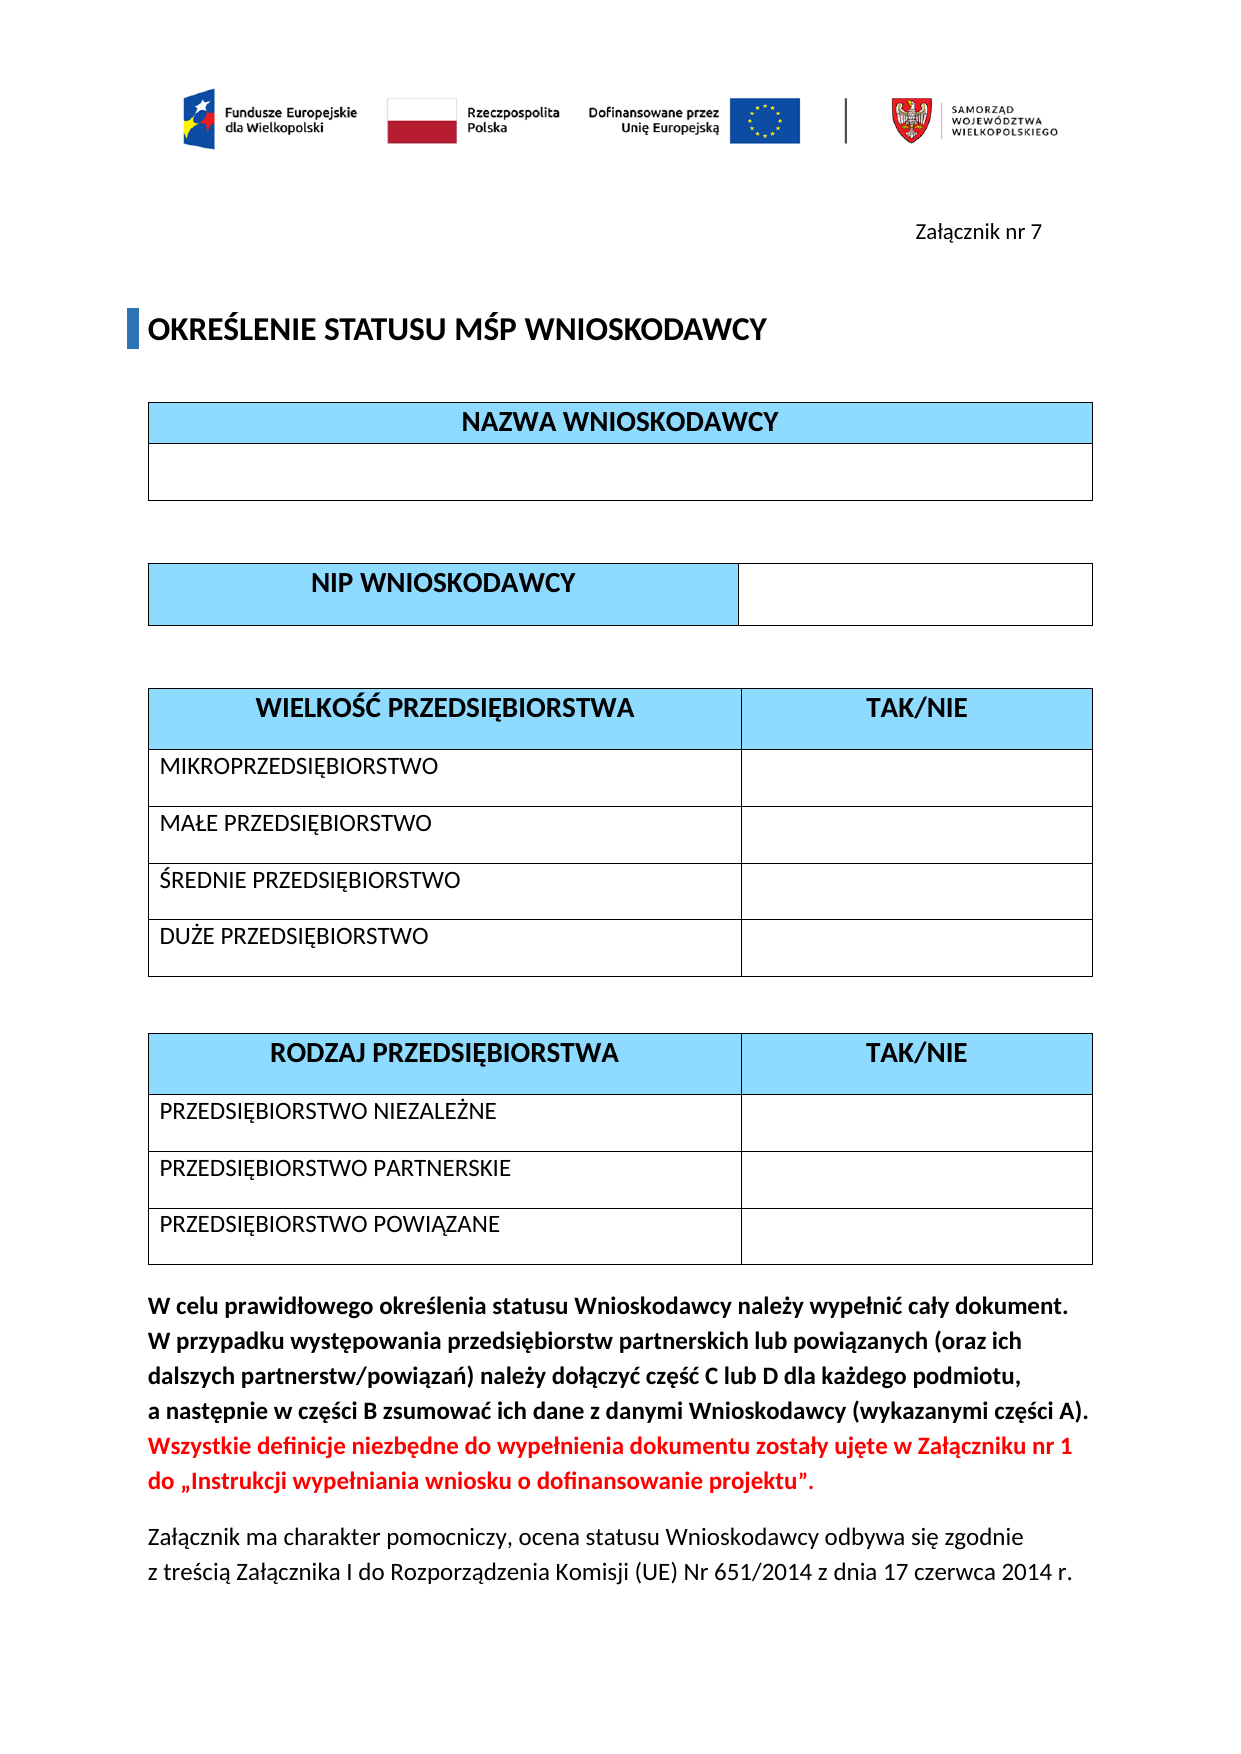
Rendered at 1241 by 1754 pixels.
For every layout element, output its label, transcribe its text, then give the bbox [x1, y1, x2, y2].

table_cell MIKROPRZEDSIĘBIORSTWO – wpisz tak lub nie [149, 750, 741, 806]
table_cell [742, 750, 1092, 806]
table_cell [742, 864, 1092, 919]
text Załącznik nr 7 [148, 217, 1093, 246]
table_cell [742, 807, 1092, 863]
table_cell PRZEDSIĘBIORSTWO PARTNERSKIE – wpisz tak lub nie [149, 1152, 741, 1208]
table_cell [742, 1209, 1092, 1264]
table_cell [742, 1152, 1092, 1208]
table_cell ŚREDNIE PRZEDSIĘBIORSTWO – wpisz tak lub nie [149, 864, 741, 919]
picture [147, 73, 1093, 165]
table_cell MAŁE PRZEDSIĘBIORSTWO – wpisz tak lub nie [149, 807, 741, 863]
table_header NAZWA WNIOSKODAWCY [149, 403, 1092, 443]
table_cell [149, 444, 1092, 500]
table_header TAK/NIE [742, 689, 1092, 749]
table_cell PRZEDSIĘBIORSTWO NIEZALEŻNE – wpisz tak lub nie [149, 1095, 741, 1151]
table_cell [742, 1095, 1092, 1151]
table_cell [742, 920, 1092, 976]
table_cell DUŻE PRZEDSIĘBIORSTWO – wpisz tak lub nie [149, 920, 741, 976]
table_header [739, 564, 1092, 625]
table_header WIELKOŚĆ PRZEDSIĘBIORSTWA [149, 689, 741, 749]
table_cell PRZEDSIĘBIORSTWO POWIĄZANE – wpisz tak lub nie [149, 1209, 741, 1264]
table_header NIP WNIOSKODAWCY [149, 564, 738, 625]
table_header TAK/NIE [742, 1034, 1092, 1094]
subtitle OKREŚLENIE STATUSU MŚP WNIOSKODAWCY [139, 308, 1093, 349]
table_header RODZAJ PRZEDSIĘBIORSTWA [149, 1034, 741, 1094]
text W celu prawidłowego określenia statusu Wnioskodawcy należy wypełnić cały dokument. W przypadku występowania przedsiębiorstw partnerskich lub powiązanych (oraz ich dalszych partnerstw/powiązań) należy dołączyć część C lub D dla każdego podmiotu, a następnie w części B zsumować ich dane z danymi Wnioskodawcy (wykazanymi części A). Wszystkie definicje niezbędne do wypełnienia dokumentu zostały ujęte w Załączniku nr 1 do „Instrukcji wypełniania wniosku o dofinansowanie projektu”. [148, 1290, 1093, 1496]
